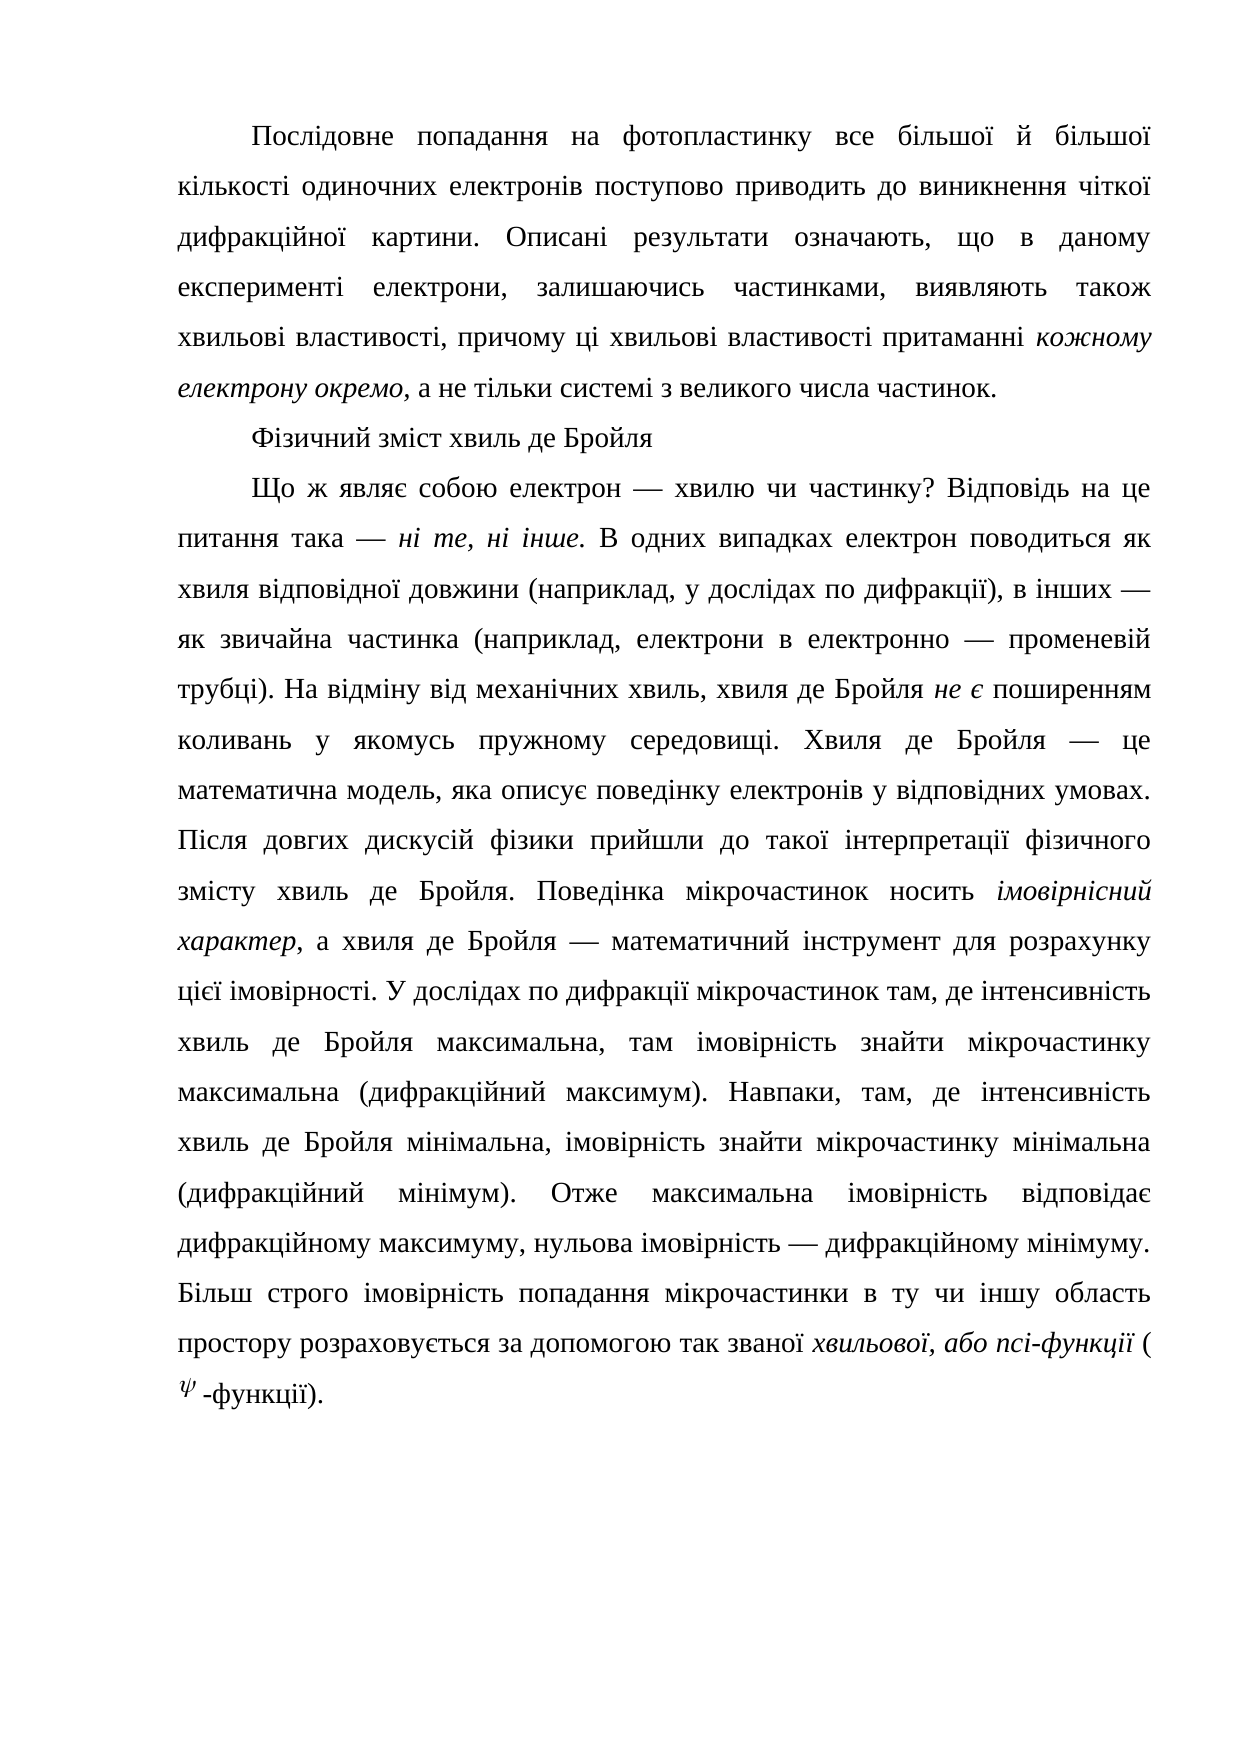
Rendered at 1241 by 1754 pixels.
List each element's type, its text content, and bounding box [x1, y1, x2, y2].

text Що ж являє собою електрон ― хвилю чи частинку? Відповідь на це питання така ― ні те, ні інше. В одних випадках електрон поводиться як хвиля відповідної довжини (наприклад, у дослідах по дифракції), в інших ― як звичайна частинка (наприклад, електрони в електронно ― променевій трубці). На відміну від механічних хвиль, хвиля де Бройля не є поширенням коливань у якомусь пружному середовищі. Хвиля де Бройля ― це математична модель, яка описує поведінку електронів у відповідних умовах. Після довгих дискусій фізики прийшли до такої інтерпретації фізичного змісту хвиль де Бройля. Поведінка мікрочастинок носить імовірнісний характер, а хвиля де Бройля ― математичний інструмент для розрахунку цієї імовірності. У дослідах по дифракції мікрочастинок там, де інтенсивність хвиль де Бройля максимальна, там імовірність знайти мікрочастинку максимальна (дифракційний максимум). Навпаки, там, де інтенсивність хвиль де Бройля мінімальна, імовірність знайти мікрочастинку мінімальна (дифракційний мінімум). Отже максимальна імовірність відповідає дифракційному максимуму, нульова імовірність ― дифракційному мінімуму. Більш строго імовірність попадання мікрочастинки в ту чи іншу область простору розраховується за допомогою так званої хвильової, або псі-функції (-функції). [177, 470, 1152, 1409]
text Послідовне попадання на фотопластинку все більшої й більшої кількості одиночних електронів поступово приводить до виникнення чіткої дифракційної картини. Описані результати означають, що в даному експерименті електрони, залишаючись частинками, виявляють також хвильові властивості, причому ці хвильові властивості притаманні кожному електрону окремо, а не тільки системі з великого числа частинок. [177, 118, 1152, 403]
text Фізичний зміст хвиль де Бройля [177, 420, 1152, 453]
